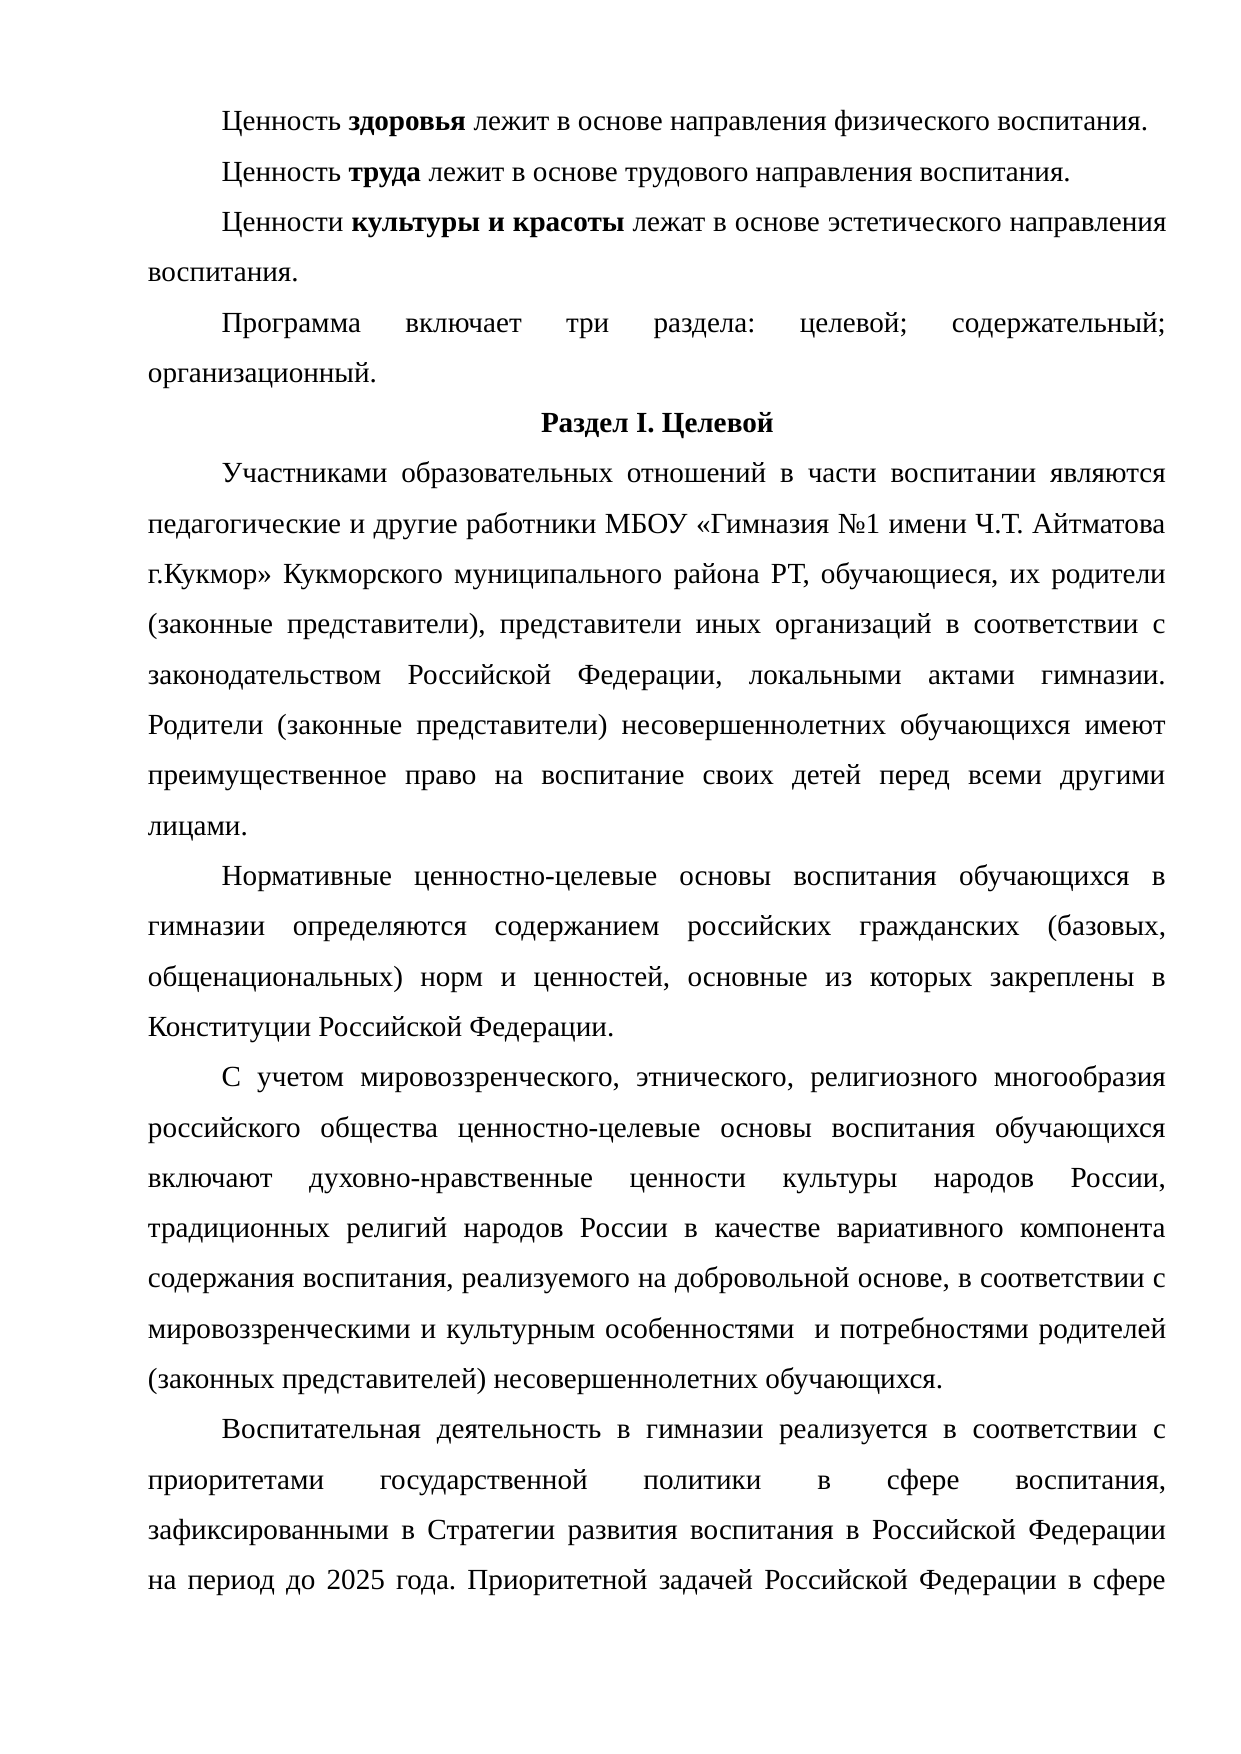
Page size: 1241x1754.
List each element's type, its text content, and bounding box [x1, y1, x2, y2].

subtitle Раздел I. Целевой [148, 405, 1167, 439]
text Участниками образовательных отношений в части воспитании являются педагогические и другие работники МБОУ «Гимназия №1 имени Ч.Т. Айтматова г.Кукмор» Кукморского муниципального района РТ, обучающиеся, их родители (законные представители), представители иных организаций в соответствии с законодательством Российской Федерации, локальными актами гимназии. Родители (законные представители) несовершеннолетних обучающихся имеют преимущественное право на воспитание своих детей перед всеми другими лицами. [148, 456, 1167, 841]
text Ценности культуры и красоты лежат в основе эстетического направления воспитания. [148, 204, 1167, 288]
text Ценность здоровья лежит в основе направления физического воспитания. [148, 103, 1167, 137]
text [148, 1412, 1167, 1596]
text Программа включает три раздела: целевой; содержательный; организационный. [148, 305, 1167, 388]
text Нормативные ценностно-целевые основы воспитания обучающихся в гимназии определяются содержанием российских гражданских (базовых, общенациональных) норм и ценностей, основные из которых закреплены в Конституции Российской Федерации. [148, 858, 1167, 1043]
text С учетом мировоззренческого, этнического, религиозного многообразия российского общества ценностно-целевые основы воспитания обучающихся включают духовно-нравственные ценности культуры народов России, традиционных религий народов России в качестве вариативного компонента содержания воспитания, реализуемого на добровольной основе, в соответствии с мировоззренческими и культурным особенностями и потребностями родителей (законных представителей) несовершеннолетних обучающихся. [148, 1059, 1167, 1395]
text Ценность труда лежит в основе трудового направления воспитания. [148, 154, 1167, 187]
